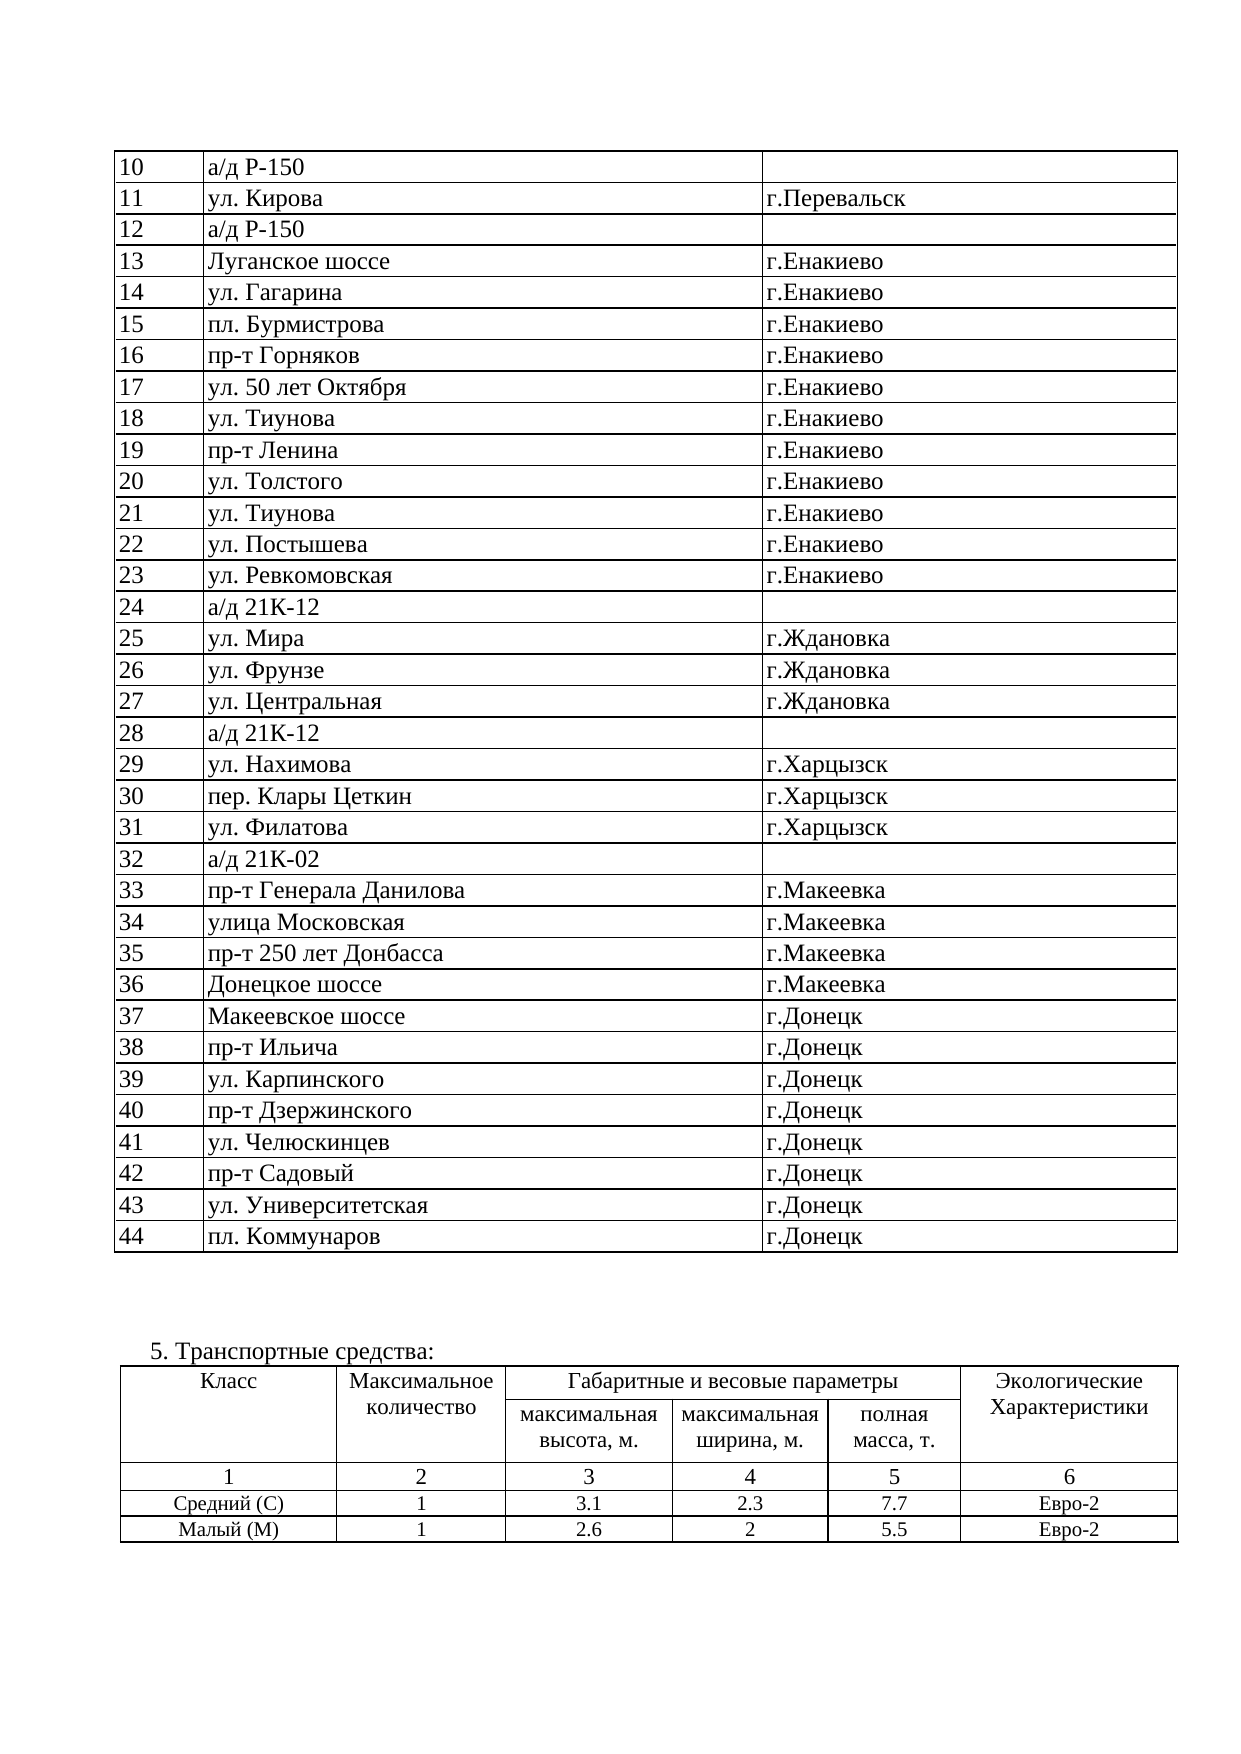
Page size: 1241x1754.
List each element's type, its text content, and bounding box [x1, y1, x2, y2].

table_cell 39 [115, 1063, 203, 1094]
table_cell 33 [115, 875, 203, 905]
table_cell г.Енакиево [763, 402, 1177, 433]
table_cell ул. 50 лет Октября [204, 372, 762, 402]
table_cell 34 [115, 906, 203, 936]
table_cell 1 [337, 1517, 505, 1541]
table_cell 10 [115, 152, 203, 181]
table_cell 3.1 [506, 1491, 672, 1515]
table_cell ул. Челюскинцев [204, 1127, 762, 1157]
table_cell 3 [506, 1463, 672, 1490]
table_cell пр-т 250 лет Донбасса [204, 938, 762, 968]
text 5. Транспортные средства: [150, 1336, 1090, 1365]
table_cell г.Ждановка [763, 685, 1177, 716]
table_cell г.Донецк [763, 1094, 1177, 1125]
table_cell 1 [121, 1463, 336, 1490]
table_cell г.Енакиево [763, 244, 1177, 276]
table_cell 20 [115, 466, 203, 496]
table_cell 21 [115, 497, 203, 527]
table_cell г.Харцызск [763, 748, 1177, 779]
table_cell г.Енакиево [763, 276, 1177, 307]
table_cell 19 [115, 434, 203, 464]
table_cell Средний (С) [121, 1491, 336, 1515]
table_cell г.Харцызск [763, 779, 1177, 811]
table_cell [763, 152, 1177, 181]
table_cell 23 [115, 560, 203, 590]
table_header Экологические Характеристики [961, 1367, 1177, 1462]
table_cell г.Ждановка [763, 653, 1177, 685]
table_cell 37 [115, 1000, 203, 1031]
table_cell 41 [115, 1126, 203, 1157]
table_cell 30 [115, 780, 203, 811]
table_cell г.Енакиево [763, 433, 1177, 464]
table_cell 12 [115, 214, 203, 244]
table_cell пл. Коммунаров [204, 1221, 762, 1251]
table_cell ул. Тиунова [204, 498, 762, 527]
table_cell г.Макеевка [763, 874, 1177, 905]
table_cell 2.3 [673, 1491, 827, 1515]
table_cell а/д Р-150 [204, 215, 762, 244]
table_cell [763, 213, 1177, 244]
table_cell 2 [673, 1517, 827, 1541]
table_cell [763, 842, 1177, 873]
table_cell 13 [115, 245, 203, 276]
table_cell а/д 21К-12 [204, 718, 762, 748]
table_cell ул. Гагарина [204, 277, 762, 307]
table_cell 18 [115, 403, 203, 433]
table_cell г.Донецк [763, 1062, 1177, 1094]
table_cell Малый (М) [121, 1517, 336, 1541]
table_cell ул. Нахимова [204, 749, 762, 779]
table_cell а/д 21К-02 [204, 844, 762, 873]
table_cell г.Енакиево [763, 370, 1177, 402]
table_cell 2.6 [506, 1517, 672, 1541]
table_cell ул. Толстого [204, 466, 762, 496]
table_cell 40 [115, 1095, 203, 1125]
table_cell пр-т Горняков [204, 340, 762, 370]
table_cell 36 [115, 969, 203, 999]
table_cell 17 [115, 371, 203, 402]
table_cell пр-т Садовый [204, 1158, 762, 1188]
table_cell 22 [115, 529, 203, 559]
table_cell 11 [115, 183, 203, 213]
table_cell Макеевское шоссе [204, 1001, 762, 1031]
table_cell Луганское шоссе [204, 246, 762, 276]
table_cell [763, 590, 1177, 622]
table_cell ул. Тиунова [204, 403, 762, 433]
table_cell г.Донецк [763, 1125, 1177, 1157]
table_cell 44 [115, 1221, 203, 1251]
table_cell ул. Кирова [204, 183, 762, 213]
table_cell 32 [115, 843, 203, 873]
table_cell пер. Клары Цеткин [204, 781, 762, 811]
table_cell ул. Постышева [204, 529, 762, 559]
table_cell ул. Университетская [204, 1190, 762, 1219]
table_cell г.Макеевка [763, 936, 1177, 968]
table_cell 27 [115, 686, 203, 716]
table_cell г.Енакиево [763, 559, 1177, 590]
table_cell 4 [673, 1463, 827, 1490]
table_cell г.Донецк [763, 1220, 1177, 1251]
table_cell г.Харцызск [763, 811, 1177, 842]
table_cell 28 [115, 717, 203, 748]
table_cell г.Донецк [763, 1188, 1177, 1219]
table_cell 5 [829, 1463, 960, 1490]
table_cell 24 [115, 591, 203, 622]
table_cell ул. Филатова [204, 812, 762, 842]
table_cell г.Енакиево [763, 339, 1177, 370]
table_cell 42 [115, 1158, 203, 1188]
table_cell 31 [115, 812, 203, 842]
table_cell г.Макеевка [763, 968, 1177, 999]
table_cell улица Московская [204, 907, 762, 936]
table_cell 5.5 [829, 1517, 960, 1541]
table_cell пр-т Ильича [204, 1032, 762, 1062]
table_cell а/д Р-150 [204, 152, 762, 181]
table_cell полная масса, т. [829, 1400, 960, 1462]
table_cell Донецкое шоссе [204, 970, 762, 999]
table_cell 16 [115, 340, 203, 370]
table_cell [763, 716, 1177, 748]
table_cell 43 [115, 1189, 203, 1219]
table_cell ул. Карпинского [204, 1064, 762, 1094]
table_header Максимальное количество [337, 1367, 505, 1462]
table_cell 29 [115, 749, 203, 779]
table_cell г.Донецк [763, 1157, 1177, 1188]
table_cell г.Енакиево [763, 496, 1177, 527]
table_cell г.Макеевка [763, 905, 1177, 936]
table_cell пр-т Генерала Данилова [204, 875, 762, 905]
table_cell 15 [115, 308, 203, 339]
table_cell 7.7 [829, 1491, 960, 1515]
table_cell 1 [337, 1491, 505, 1515]
table_cell г.Енакиево [763, 528, 1177, 559]
table_cell максимальная ширина, м. [673, 1400, 827, 1462]
table_cell пл. Бурмистрова [204, 309, 762, 339]
table_cell г.Ждановка [763, 622, 1177, 653]
table_header Габаритные и весовые параметры [506, 1367, 960, 1398]
table_cell пр-т Дзержинского [204, 1095, 762, 1125]
table_cell ул. Мира [204, 623, 762, 653]
table_cell а/д 21К-12 [204, 592, 762, 622]
table_cell Евро-2 [961, 1517, 1177, 1541]
table_cell ул. Центральная [204, 686, 762, 716]
table_cell 14 [115, 277, 203, 307]
table_cell г.Донецк [763, 999, 1177, 1031]
table_cell г.Енакиево [763, 307, 1177, 339]
table_cell 2 [337, 1463, 505, 1490]
table_cell 38 [115, 1032, 203, 1062]
table_cell пр-т Ленина [204, 435, 762, 464]
table_cell г.Енакиево [763, 465, 1177, 496]
table_cell 25 [115, 623, 203, 653]
table_cell 35 [115, 938, 203, 968]
table_cell 6 [961, 1463, 1177, 1490]
table_header Класс [121, 1367, 336, 1462]
table_cell максимальная высота, м. [506, 1400, 672, 1462]
table_cell г.Перевальск [763, 181, 1177, 213]
table_cell Евро-2 [961, 1491, 1177, 1515]
table_cell ул. Ревкомовская [204, 561, 762, 590]
table_cell г.Донецк [763, 1031, 1177, 1062]
table_cell 26 [115, 654, 203, 685]
table_cell ул. Фрунзе [204, 655, 762, 685]
